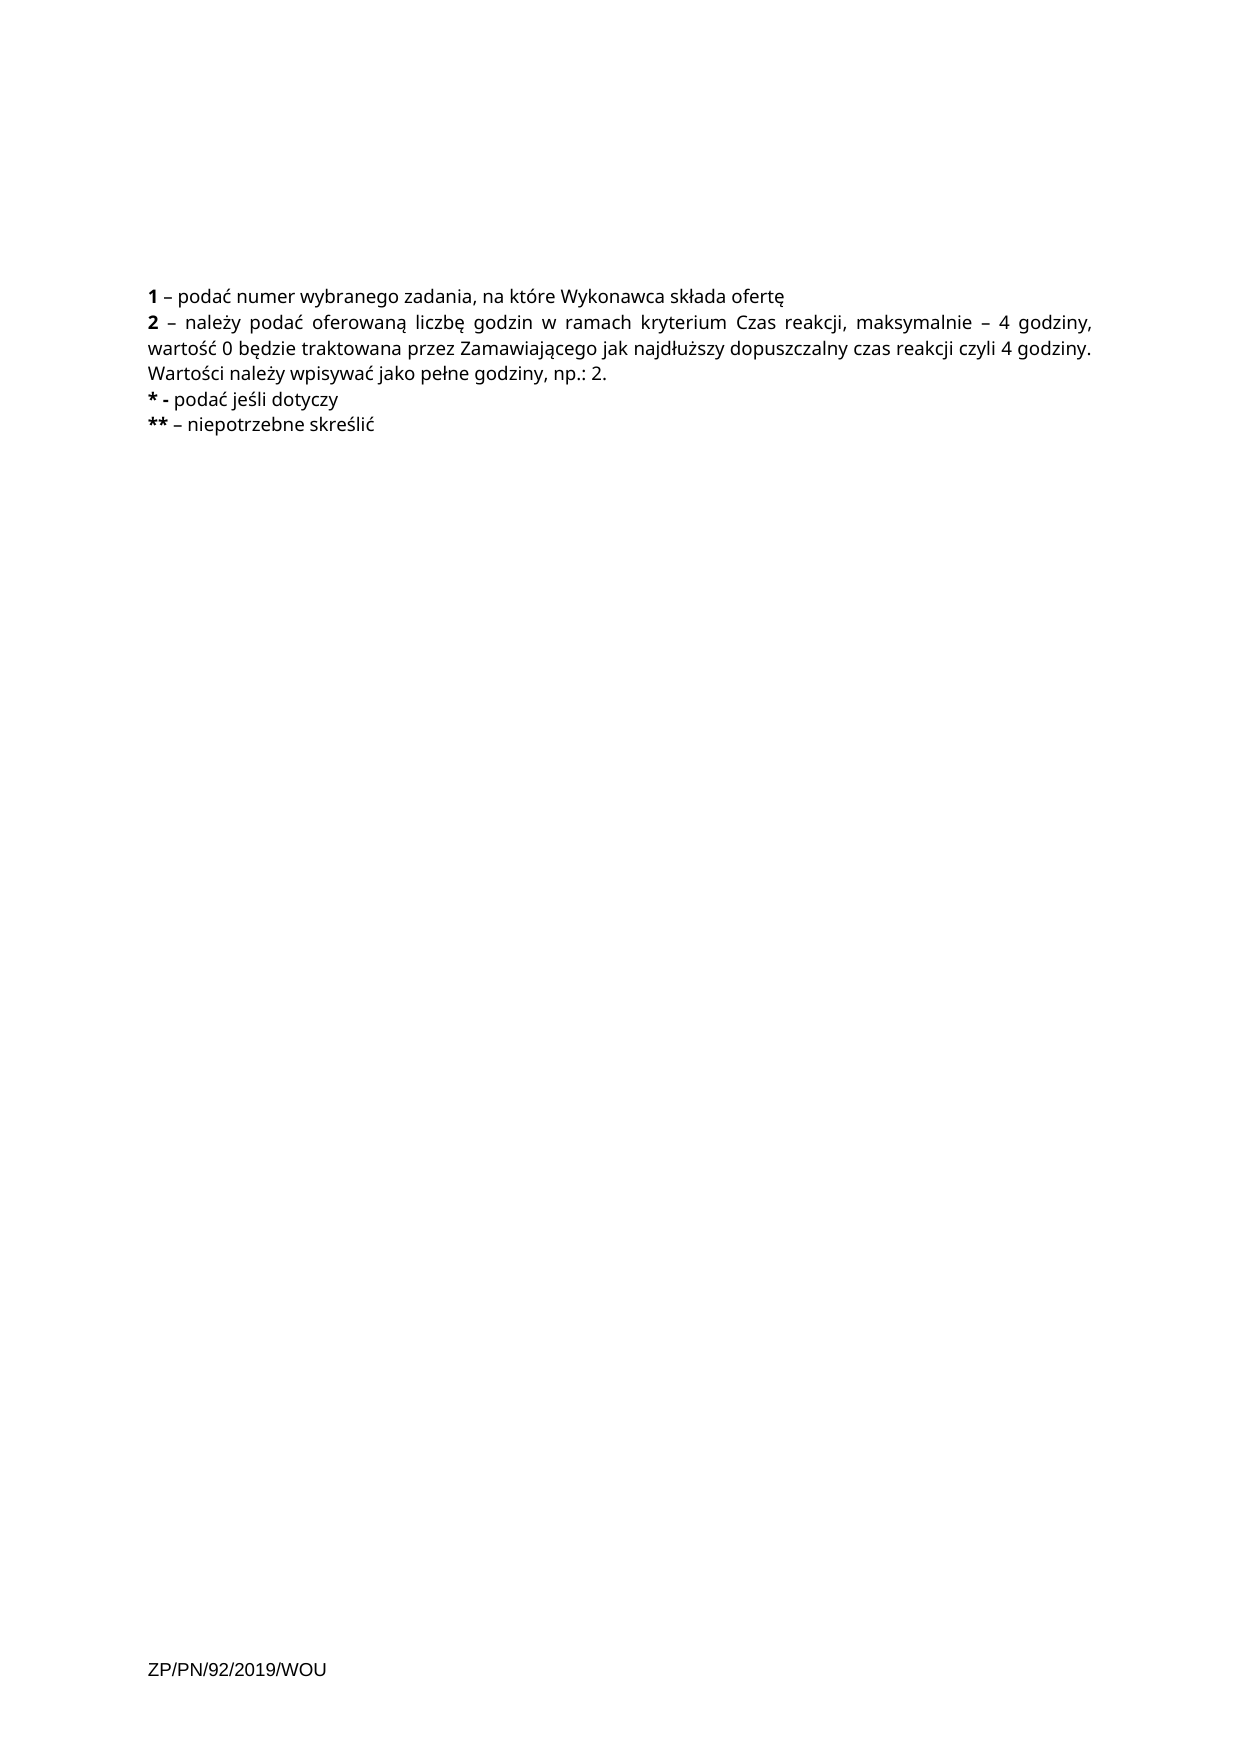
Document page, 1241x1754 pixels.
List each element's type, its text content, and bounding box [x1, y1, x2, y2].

text 2 – należy podać oferowaną liczbę godzin w ramach kryterium Czas reakcji, maksymalnie – 4 godziny, wartość 0 będzie traktowana przez Zamawiającego jak najdłuższy dopuszczalny czas reakcji czyli 4 godziny. Wartości należy wpisywać jako pełne godziny, np.: 2. [148, 309, 1093, 386]
text * - podać jeśli dotyczy [148, 386, 1093, 411]
text ** – niepotrzebne skreślić [148, 411, 1093, 437]
text 1 – podać numer wybranego zadania, na które Wykonawca składa ofertę [148, 284, 1093, 309]
